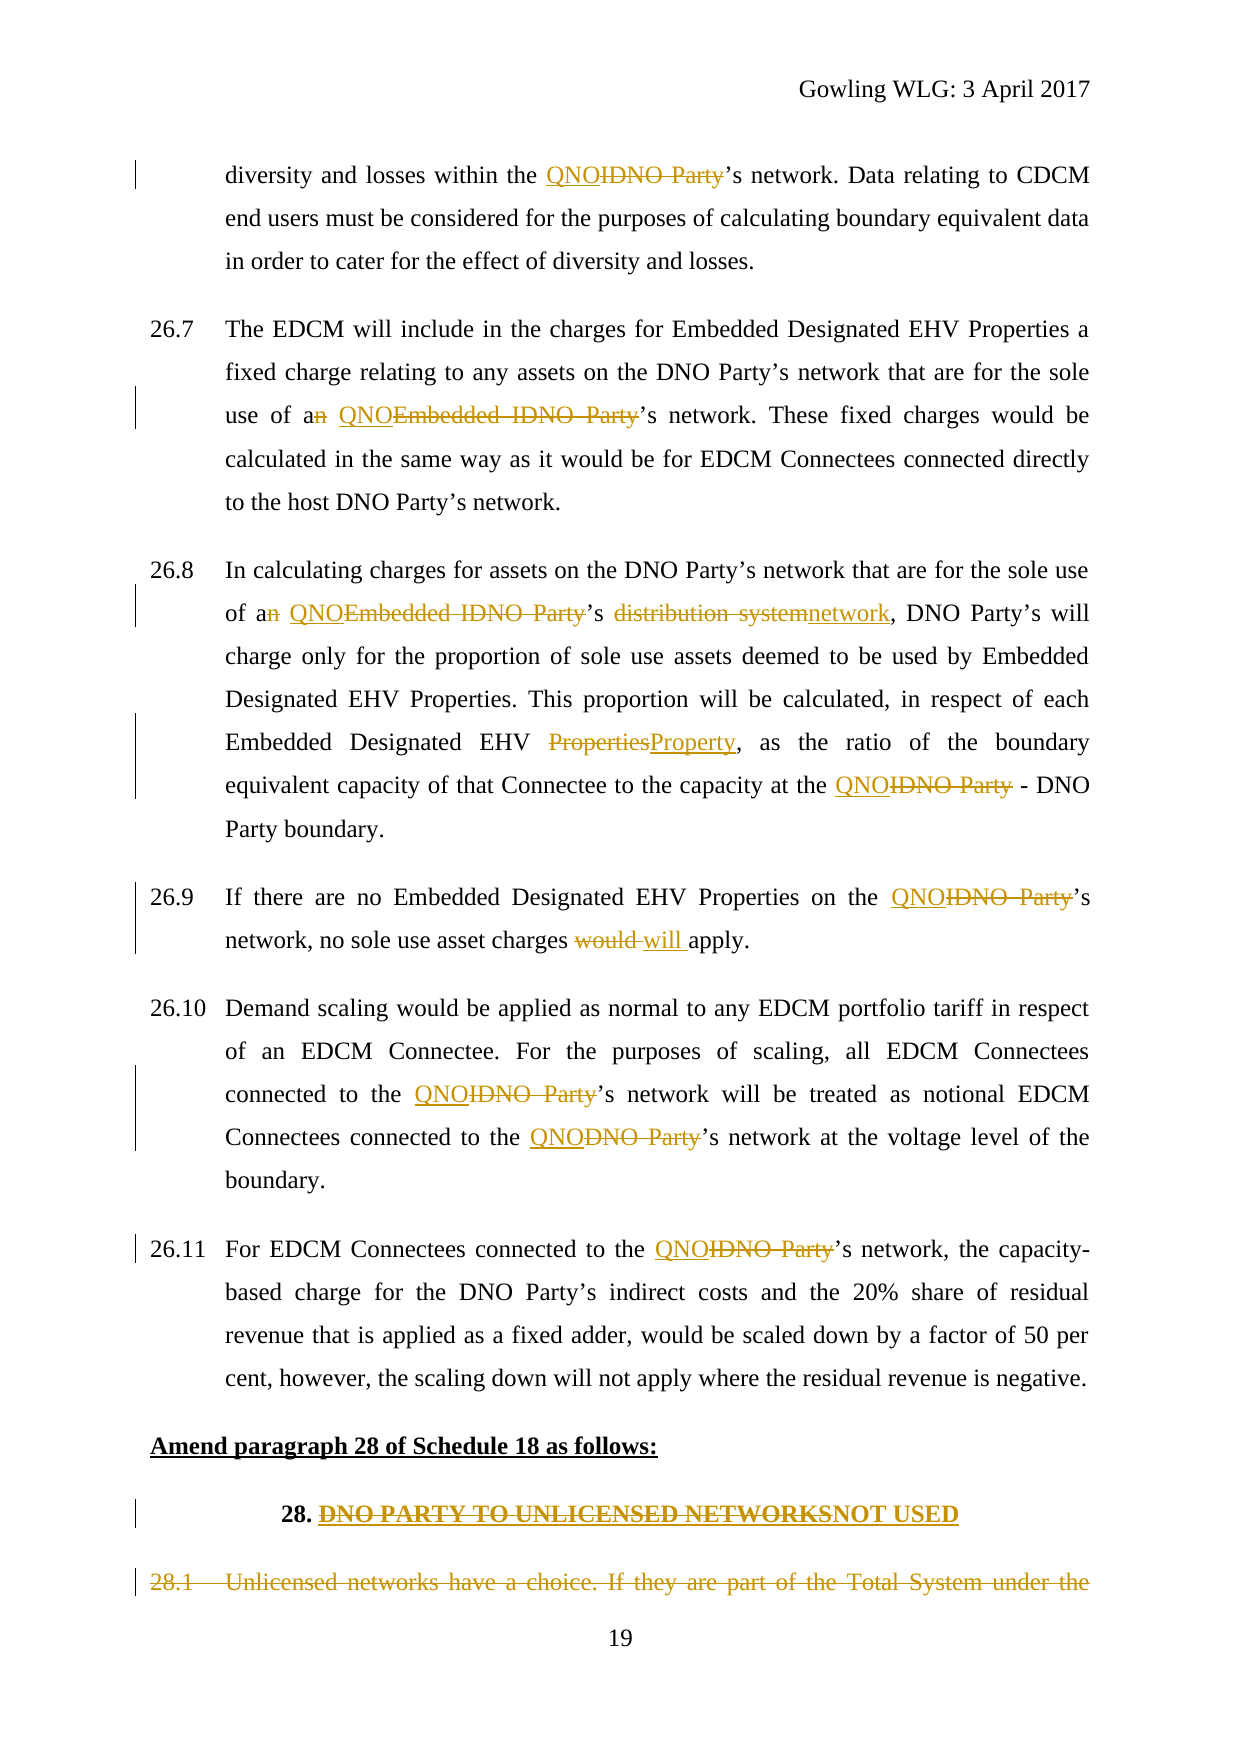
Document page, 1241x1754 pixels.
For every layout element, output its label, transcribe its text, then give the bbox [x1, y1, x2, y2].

subtitle 26.8 In calculating charges for assets on the DNO Party’s network that are for the sole use of a ’s , DNO Party’s will charge only for the proportion of sole use assets deemed to be used by Embedded Designated EHV Properties. This proportion will be calculated, in respect of each Embedded Designated EHV , as the ratio of the boundary equivalent capacity of that Connectee to the capacity at the - DNO Party boundary. [150, 555, 1090, 842]
subtitle 26.9 If there are no Embedded Designated EHV Properties on the ’s network, no sole use asset charges apply. [150, 882, 1090, 954]
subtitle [150, 160, 1090, 275]
subtitle 26.10 Demand scaling would be applied as normal to any EDCM portfolio tariff in respect of an EDCM Connectee. For the purposes of scaling, all EDCM Connectees connected to the ’s network will be treated as notional EDCM Connectees connected to the ’s network at the voltage level of the boundary. [150, 993, 1090, 1194]
text Amend paragraph 28 of Schedule 18 as follows: [150, 1431, 1090, 1460]
subtitle 26.7 The EDCM will include in the charges for Embedded Designated EHV Properties a fixed charge relating to any assets on the DNO Party’s network that are for the sole use of a ’s network. These fixed charges would be calculated in the same way as it would be for EDCM Connectees connected directly to the host DNO Party’s network. [150, 314, 1090, 516]
subtitle 26.11 For EDCM Connectees connected to the ’s network, the capacity-based charge for the DNO Party’s indirect costs and the 20% share of residual revenue that is applied as a fixed adder, would be scaled down by a factor of 50 per cent, however, the scaling down will not apply where the residual revenue is negative. [150, 1234, 1090, 1392]
subtitle 28. [150, 1499, 1090, 1528]
